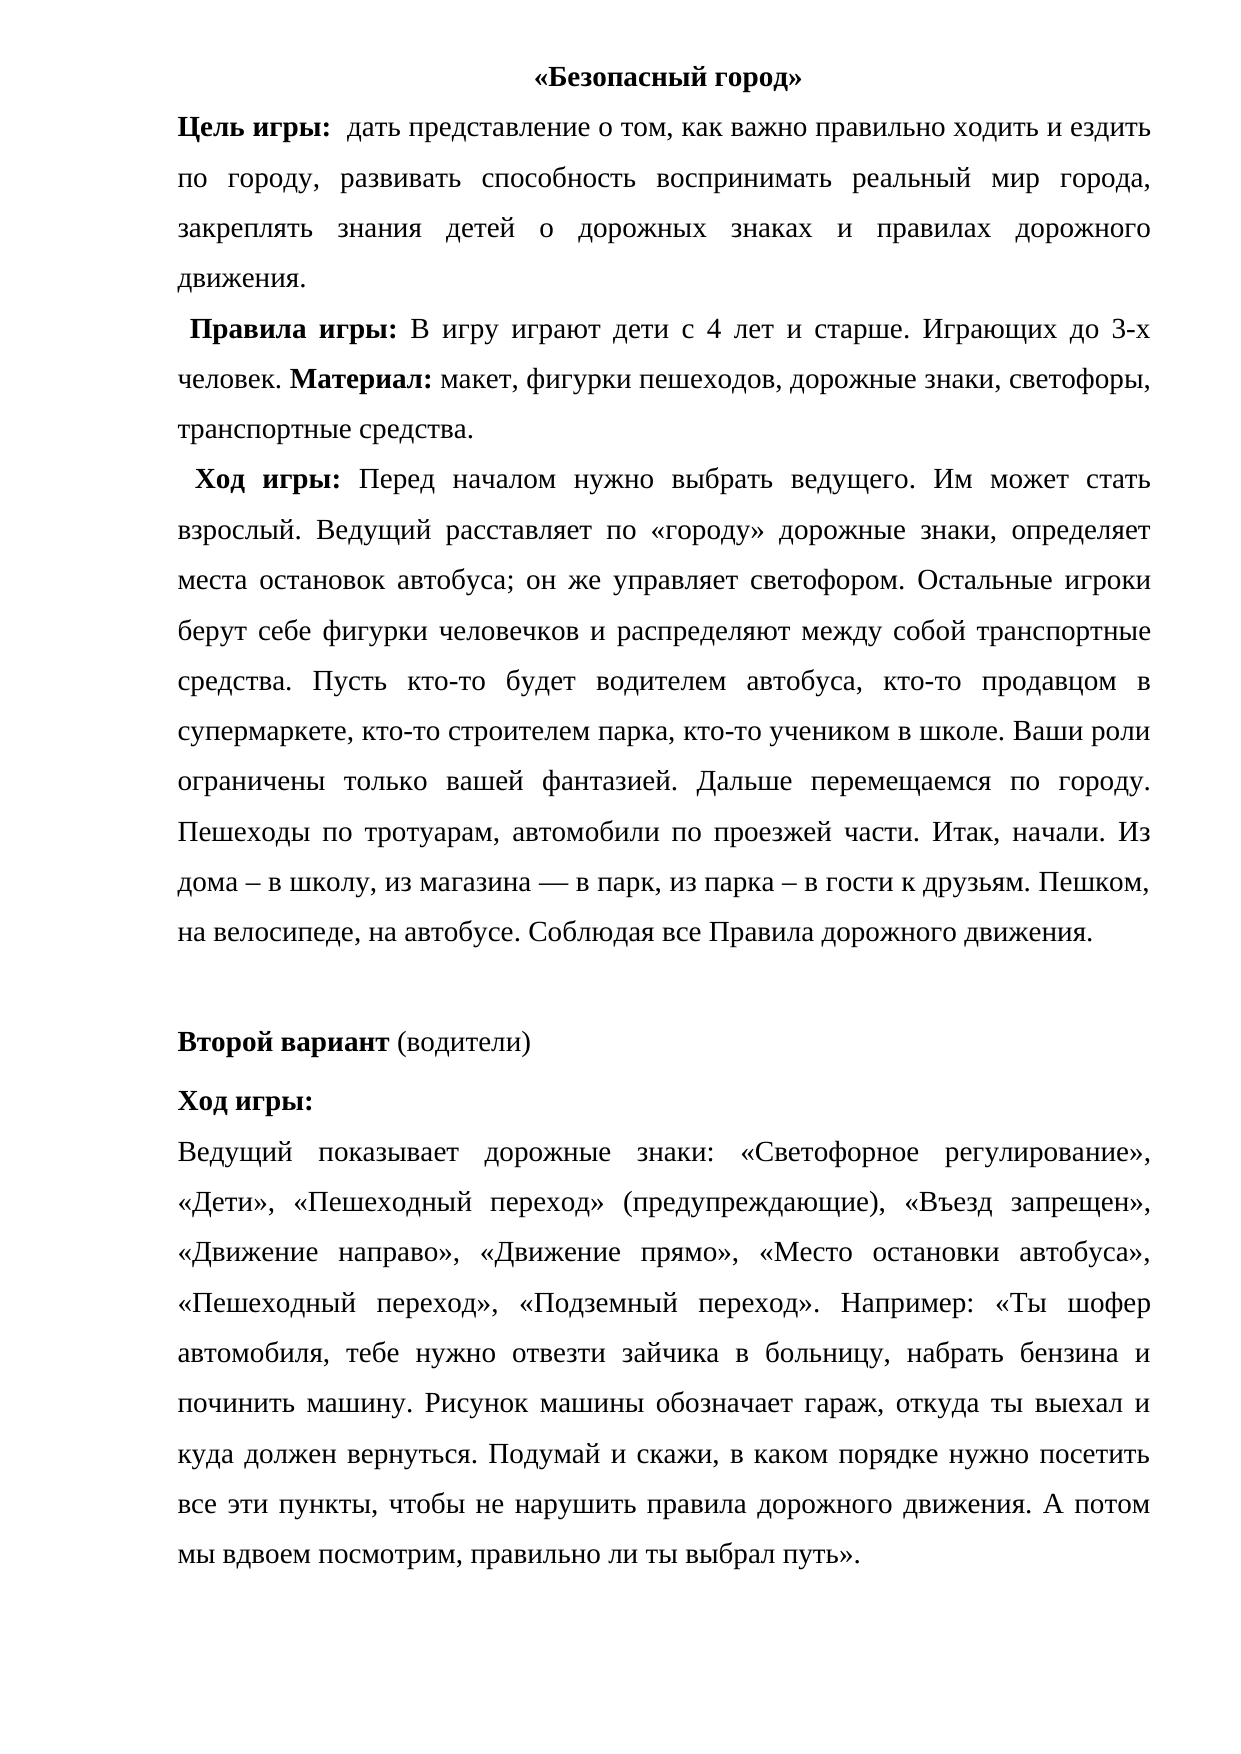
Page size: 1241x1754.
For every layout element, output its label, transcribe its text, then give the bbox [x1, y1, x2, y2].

text Ход игры: Перед началом нужно выбрать ведущего. Им может стать взрослый. Ведущий расставляет по «городу» дорожные знаки, определяет места остановок автобуса; он же управляет светофором. Остальные игроки берут себе фигурки человечков и распределяют между собой транспортные средства. Пусть кто-то будет водителем автобуса, кто-то продавцом в супермаркете, кто-то строителем парка, кто-то учеником в школе. Ваши роли ограничены только вашей фантазией. Дальше перемещаемся по городу. Пешеходы по тротуарам, автомобили по проезжей части. Итак, начали. Из дома – в школу, из магазина — в парк, из парка – в гости к друзьям. Пешком, на велосипеде, на автобусе. Соблюдая все Правила дорожного движения. [177, 462, 1152, 948]
text «Безопасный город» [177, 59, 1152, 93]
text Ход игры: [177, 1083, 1152, 1117]
text Цель игры: дать представление о том, как важно правильно ходить и ездить по городу, развивать способность воспринимать реальный мир города, закреплять знания детей о дорожных знаках и правилах дорожного движения. [177, 109, 1152, 294]
text Второй вариант (водители) [177, 1024, 1152, 1058]
text Правила игры: В игру играют дети с 4 лет и старше. Играющих до 3-х человек. Материал: макет, фигурки пешеходов, дорожные знаки, светофоры, транспортные средства. [177, 311, 1152, 445]
text Ведущий показывает дорожные знаки: «Светофорное регулирование», «Дети», «Пешеходный переход» (предупреждающие), «Въезд запрещен», «Движение направо», «Движение прямо», «Место остановки автобуса», «Пешеходный переход», «Подземный переход». Например: «Ты шофер автомобиля, тебе нужно отвезти зайчика в больницу, набрать бензина и починить машину. Рисунок машины обозначает гараж, откуда ты выехал и куда должен вернуться. Подумай и скажи, в каком порядке нужно посетить все эти пункты, чтобы не нарушить правила дорожного движения. А потом мы вдвоем посмотрим, правильно ли ты выбрал путь». [177, 1134, 1152, 1570]
